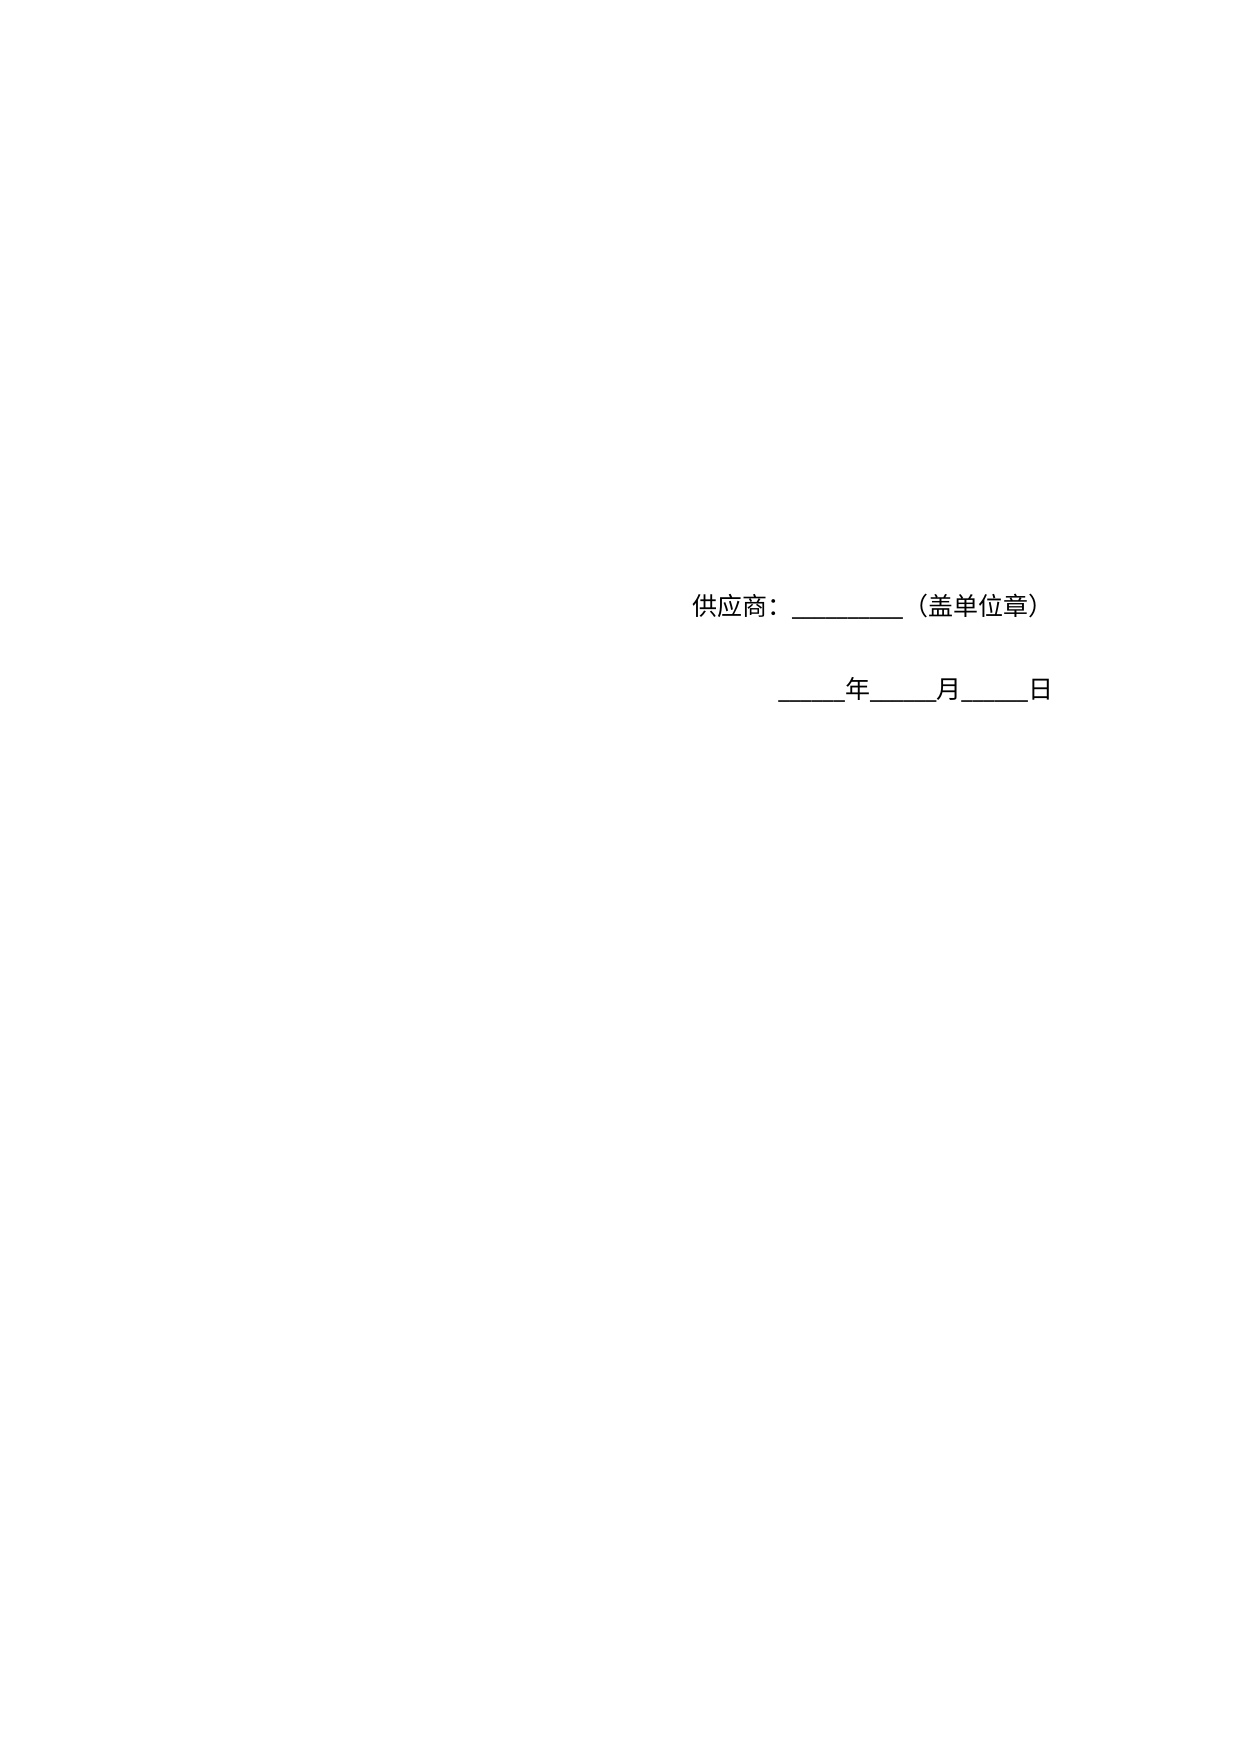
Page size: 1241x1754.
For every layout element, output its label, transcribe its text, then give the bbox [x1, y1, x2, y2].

text ______年______月______日 [187, 655, 1053, 720]
text 供应商：__________（盖单位章） [187, 572, 1053, 637]
